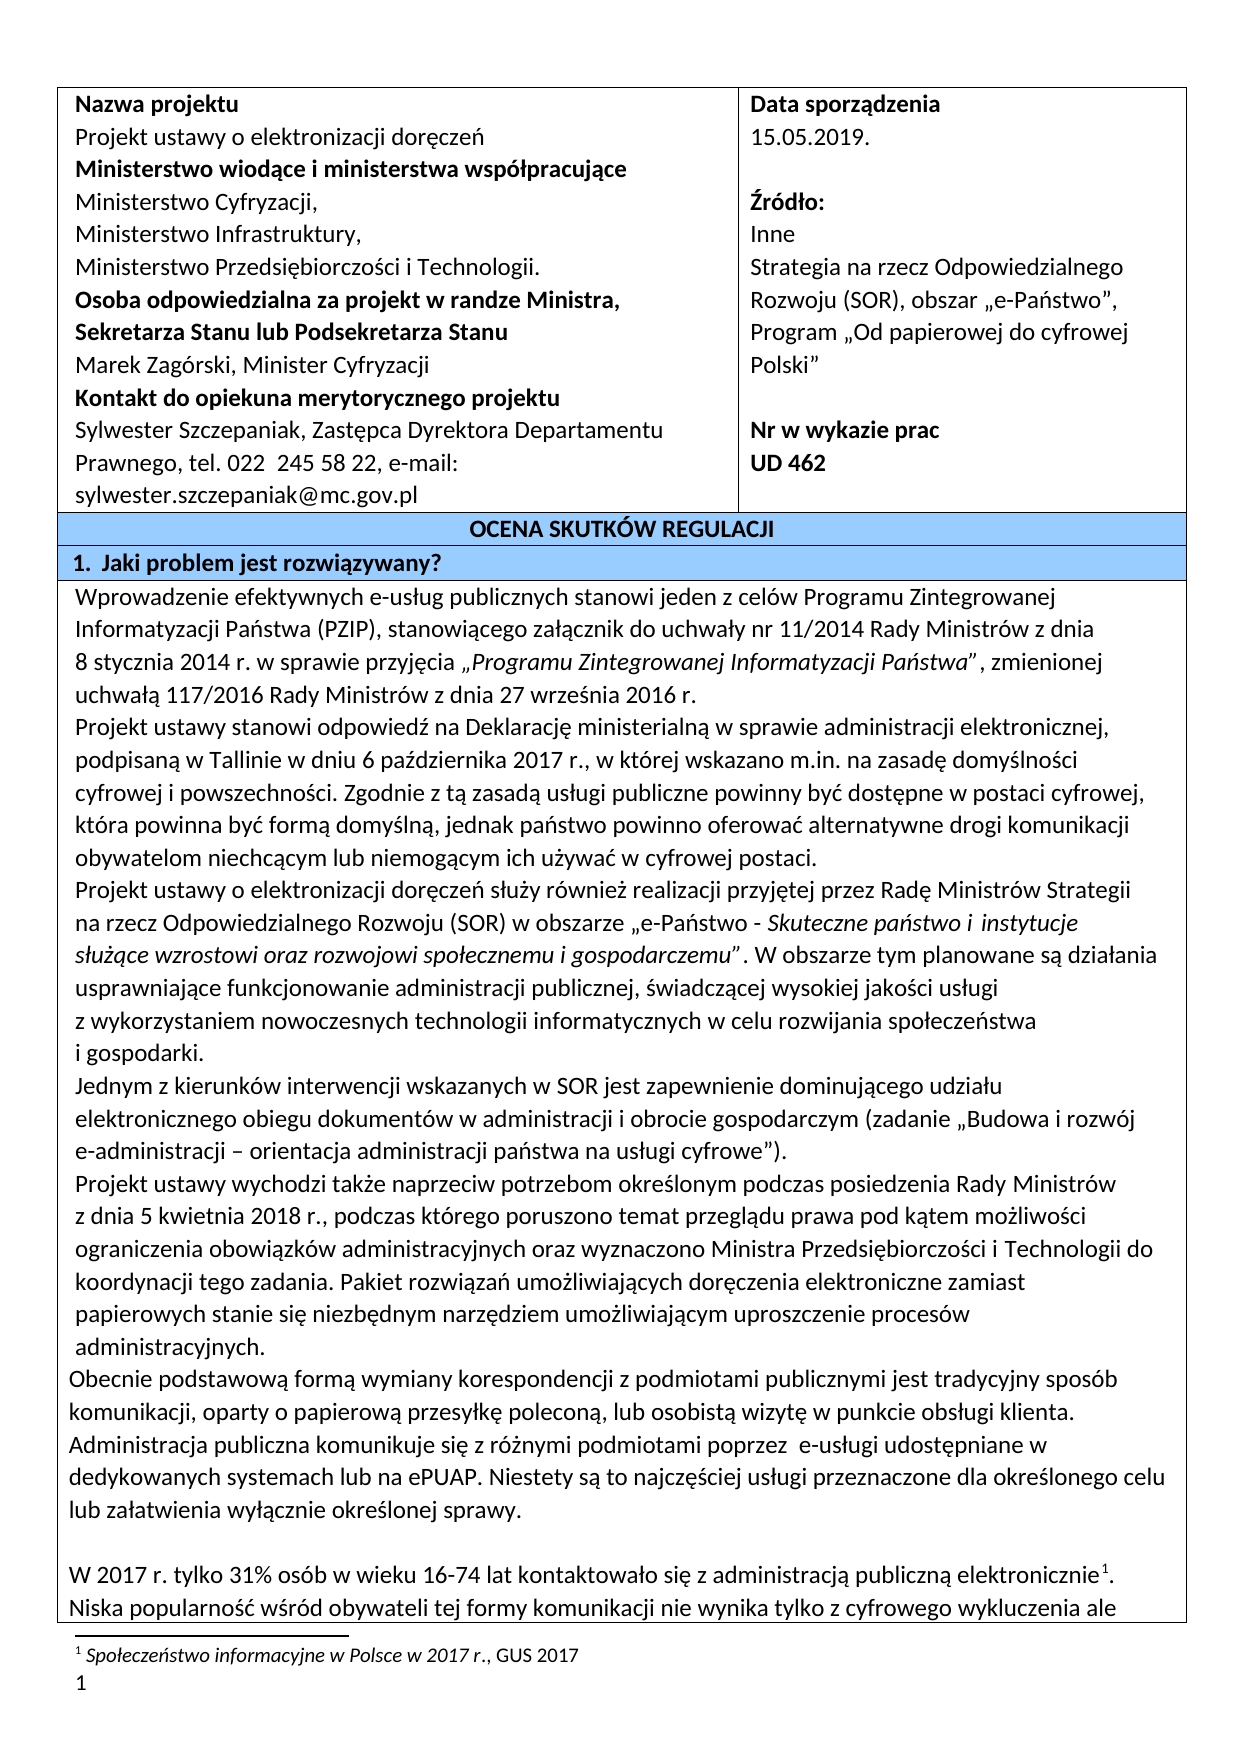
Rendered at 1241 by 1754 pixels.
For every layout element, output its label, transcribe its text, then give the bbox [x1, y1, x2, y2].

table_header Nazwa projektu Projekt ustawy o elektronizacji doręczeń Ministerstwo wiodące i ministerstwa współpracujące Ministerstwo Cyfryzacji, Ministerstwo Infrastruktury, Ministerstwo Przedsiębiorczości i Technologii. Osoba odpowiedzialna za projekt w randze Ministra, Sekretarza Stanu lub Podsekretarza Stanu Marek Zagórski, Minister Cyfryzacji Kontakt do opiekuna merytorycznego projektu Sylwester Szczepaniak, Zastępca Dyrektora Departamentu Prawnego, tel. 022 245 58 22, e-mail: sylwester.szczepaniak@mc.gov.pl [58, 88, 738, 512]
table_cell OCENA SKUTKÓW REGULACJI [58, 513, 1186, 545]
table_cell Jaki problem jest rozwiązywany? [58, 546, 1186, 580]
table_header Data sporządzenia 15.05.2019. Źródło: Inne Strategia na rzecz Odpowiedzialnego Rozwoju (SOR), obszar „e-Państwo”, Program „Od papierowej do cyfrowej Polski” Nr w wykazie prac UD 462 [739, 88, 1186, 512]
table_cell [58, 581, 1186, 1622]
